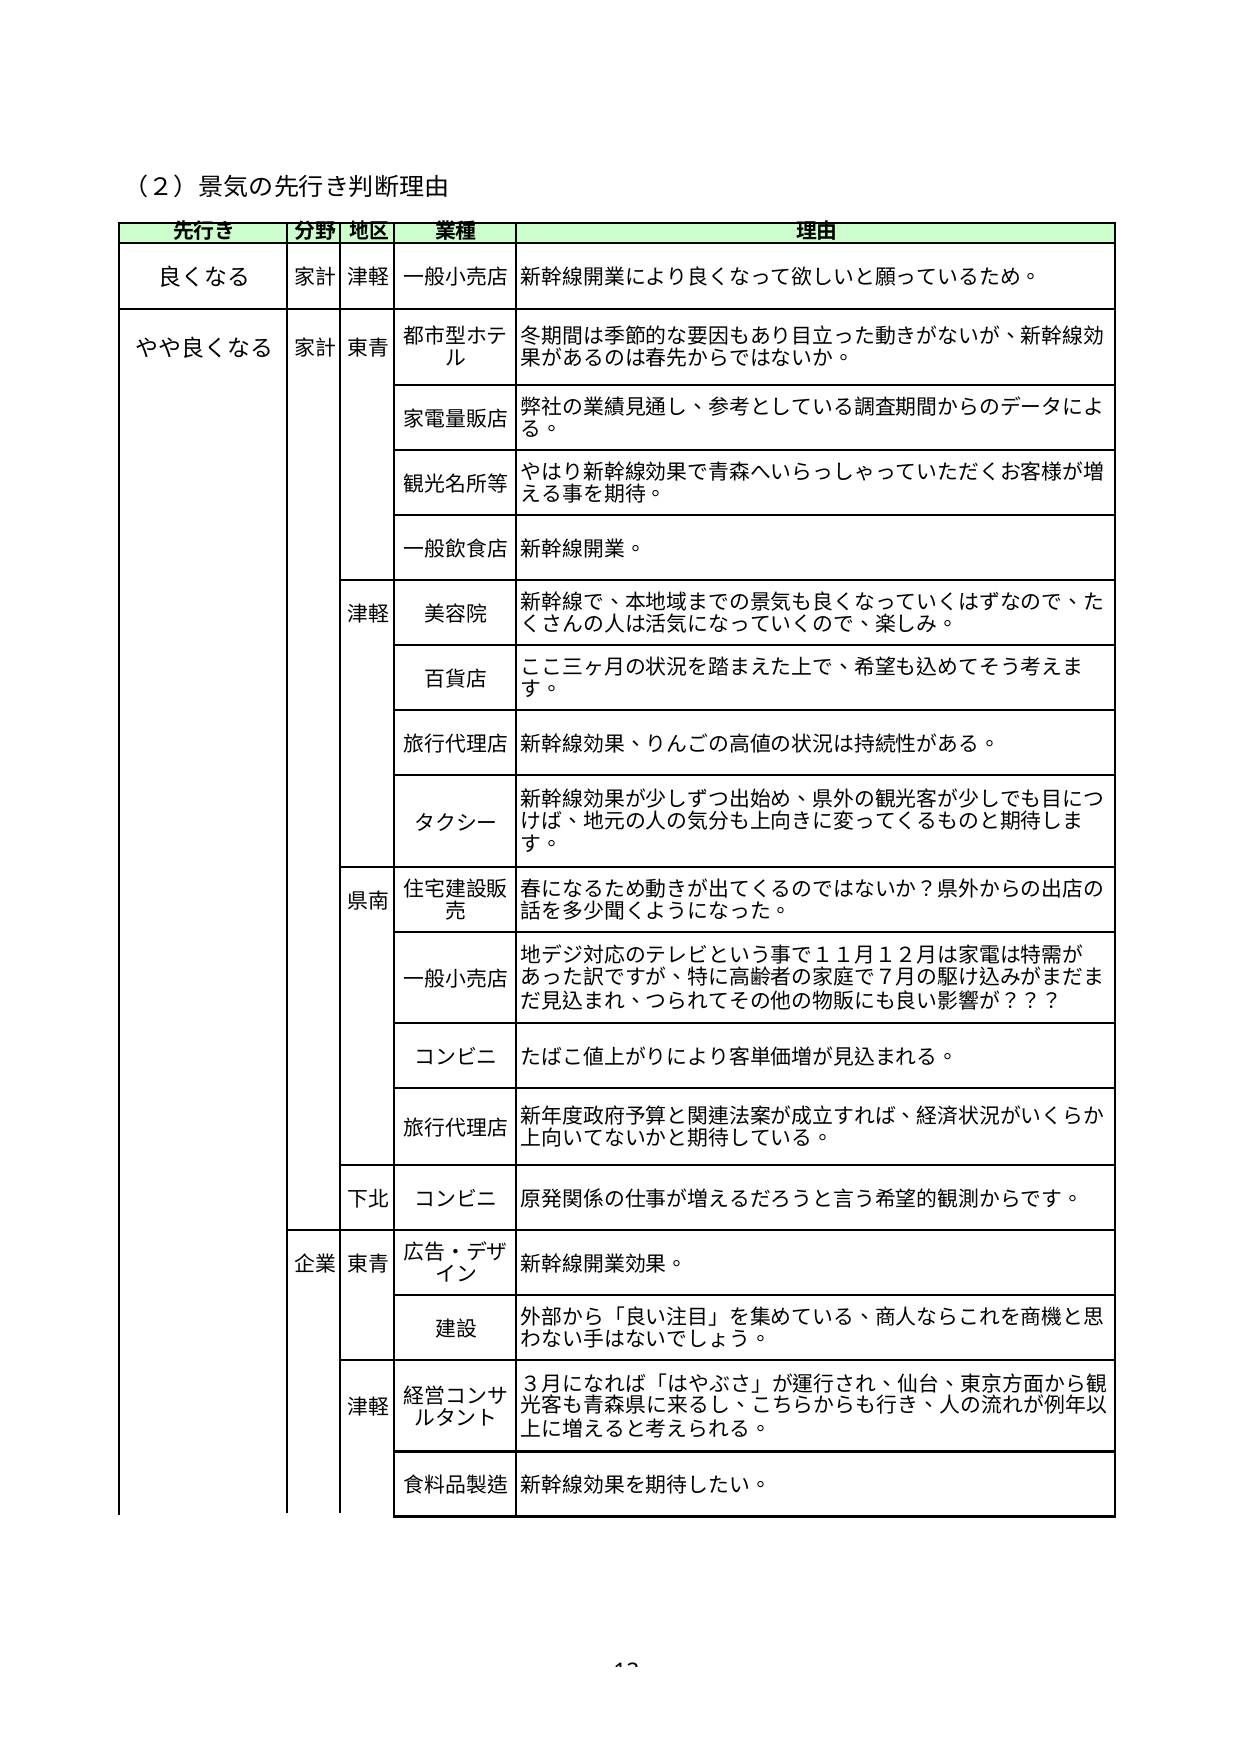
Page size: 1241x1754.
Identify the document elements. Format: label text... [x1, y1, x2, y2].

table_header 業種 [395, 224, 515, 242]
table_cell 春になるため動きが出てくるのではないか？県外からの出店の話を多少聞くようになった。 [517, 868, 1114, 931]
table_cell 企業 [287, 1231, 340, 1515]
table_cell コンビニ [395, 1024, 515, 1087]
table_cell やはり新幹線効果で青森へいらっしゃっていただくお客様が増える事を期待。 [517, 451, 1114, 514]
table_cell 一般飲食店 [395, 516, 515, 579]
text （２）景気の先行き判断理由 [123, 170, 1134, 203]
table_cell 冬期間は季節的な要因もあり目立った動きがないが、新幹線効果があるのは春先からではないか。 [517, 310, 1114, 384]
table_cell 新幹線効果、りんごの高値の状況は持続性がある。 [517, 711, 1114, 774]
table_cell 建設 [395, 1296, 515, 1359]
table_cell 一般小売店 [395, 933, 515, 1022]
table_cell 旅行代理店 [395, 711, 515, 774]
table_cell 一般小売店 [395, 244, 515, 307]
table_cell 津軽 [341, 581, 393, 866]
table_cell コンビニ [395, 1166, 515, 1229]
table_cell 美容院 [395, 581, 515, 644]
table_cell 新幹線効果を期待したい。 [517, 1453, 1114, 1515]
table_cell 旅行代理店 [395, 1089, 515, 1164]
table_cell ここ三ヶ月の状況を踏まえた上で、希望も込めてそう考えます。 [517, 646, 1114, 709]
table_cell 新幹線開業により良くなって欲しいと願っているため。 [517, 244, 1114, 307]
table_cell 津軽 [341, 244, 393, 307]
table_header 地区 [341, 224, 393, 242]
table_cell 新幹線効果が少しずつ出始め、県外の観光客が少しでも目につけば、地元の人の気分も上向きに変ってくるものと期待しま す。 [517, 776, 1114, 866]
table_cell 良くなる [120, 244, 286, 307]
table_cell 新幹線開業。 [517, 516, 1114, 579]
table_cell 新幹線で、本地域までの景気も良くなっていくはずなので、たくさんの人は活気になっていくので、楽しみ。 [517, 581, 1114, 644]
table_cell 都市型ホテル [395, 310, 515, 384]
table_cell 下北 [341, 1166, 393, 1229]
table_cell タクシー [395, 776, 515, 866]
table_cell やや良くなる [120, 310, 287, 1515]
table_cell 弊社の業績見通し、参考としている調査期間からのデータによる。 [517, 386, 1114, 449]
table_cell 食料品製造 [395, 1453, 515, 1515]
table_cell 新幹線開業効果。 [517, 1231, 1114, 1294]
table_cell 原発関係の仕事が増えるだろうと言う希望的観測からです。 [517, 1166, 1114, 1229]
table_cell 家電量販店 [395, 386, 515, 449]
table_cell 広告・デザイン [395, 1231, 515, 1294]
table_cell 家計 [288, 244, 339, 307]
table_cell 観光名所等 [395, 451, 515, 514]
table_cell たばこ値上がりにより客単価増が見込まれる。 [517, 1024, 1114, 1087]
table_header 分野 [288, 224, 339, 242]
table_cell 津軽 [340, 1361, 393, 1515]
table_cell 家計 [288, 310, 339, 1229]
table_cell 外部から「良い注目」を集めている、商人ならこれを商機と思わない手はないでしょう。 [517, 1296, 1114, 1359]
table_cell 県南 [341, 868, 393, 1164]
table_cell 新年度政府予算と関連法案が成立すれば、経済状況がいくらか上向いてないかと期待している。 [517, 1089, 1114, 1164]
table_header 先行き [120, 224, 286, 242]
table_cell ３月になれば「はやぶさ」が運行され、仙台、東京方面から観光客も青森県に来るし、こちらからも行き、人の流れが例年以上に増えると考えられる。 [517, 1361, 1114, 1450]
table_cell 地デジ対応のテレビという事で１１月１２月は家電は特需が あった訳ですが、特に高齢者の家庭で７月の駆け込みがまだまだ見込まれ、つられてその他の物販にも良い影響が？？？ [517, 933, 1114, 1022]
table_cell 経営コンサルタント [395, 1361, 515, 1450]
table_cell 百貨店 [395, 646, 515, 709]
table_cell 東青 [341, 1231, 393, 1359]
table_cell 東青 [341, 310, 393, 579]
table_cell 住宅建設販売 [395, 868, 515, 931]
table_header 理由 [517, 224, 1114, 242]
